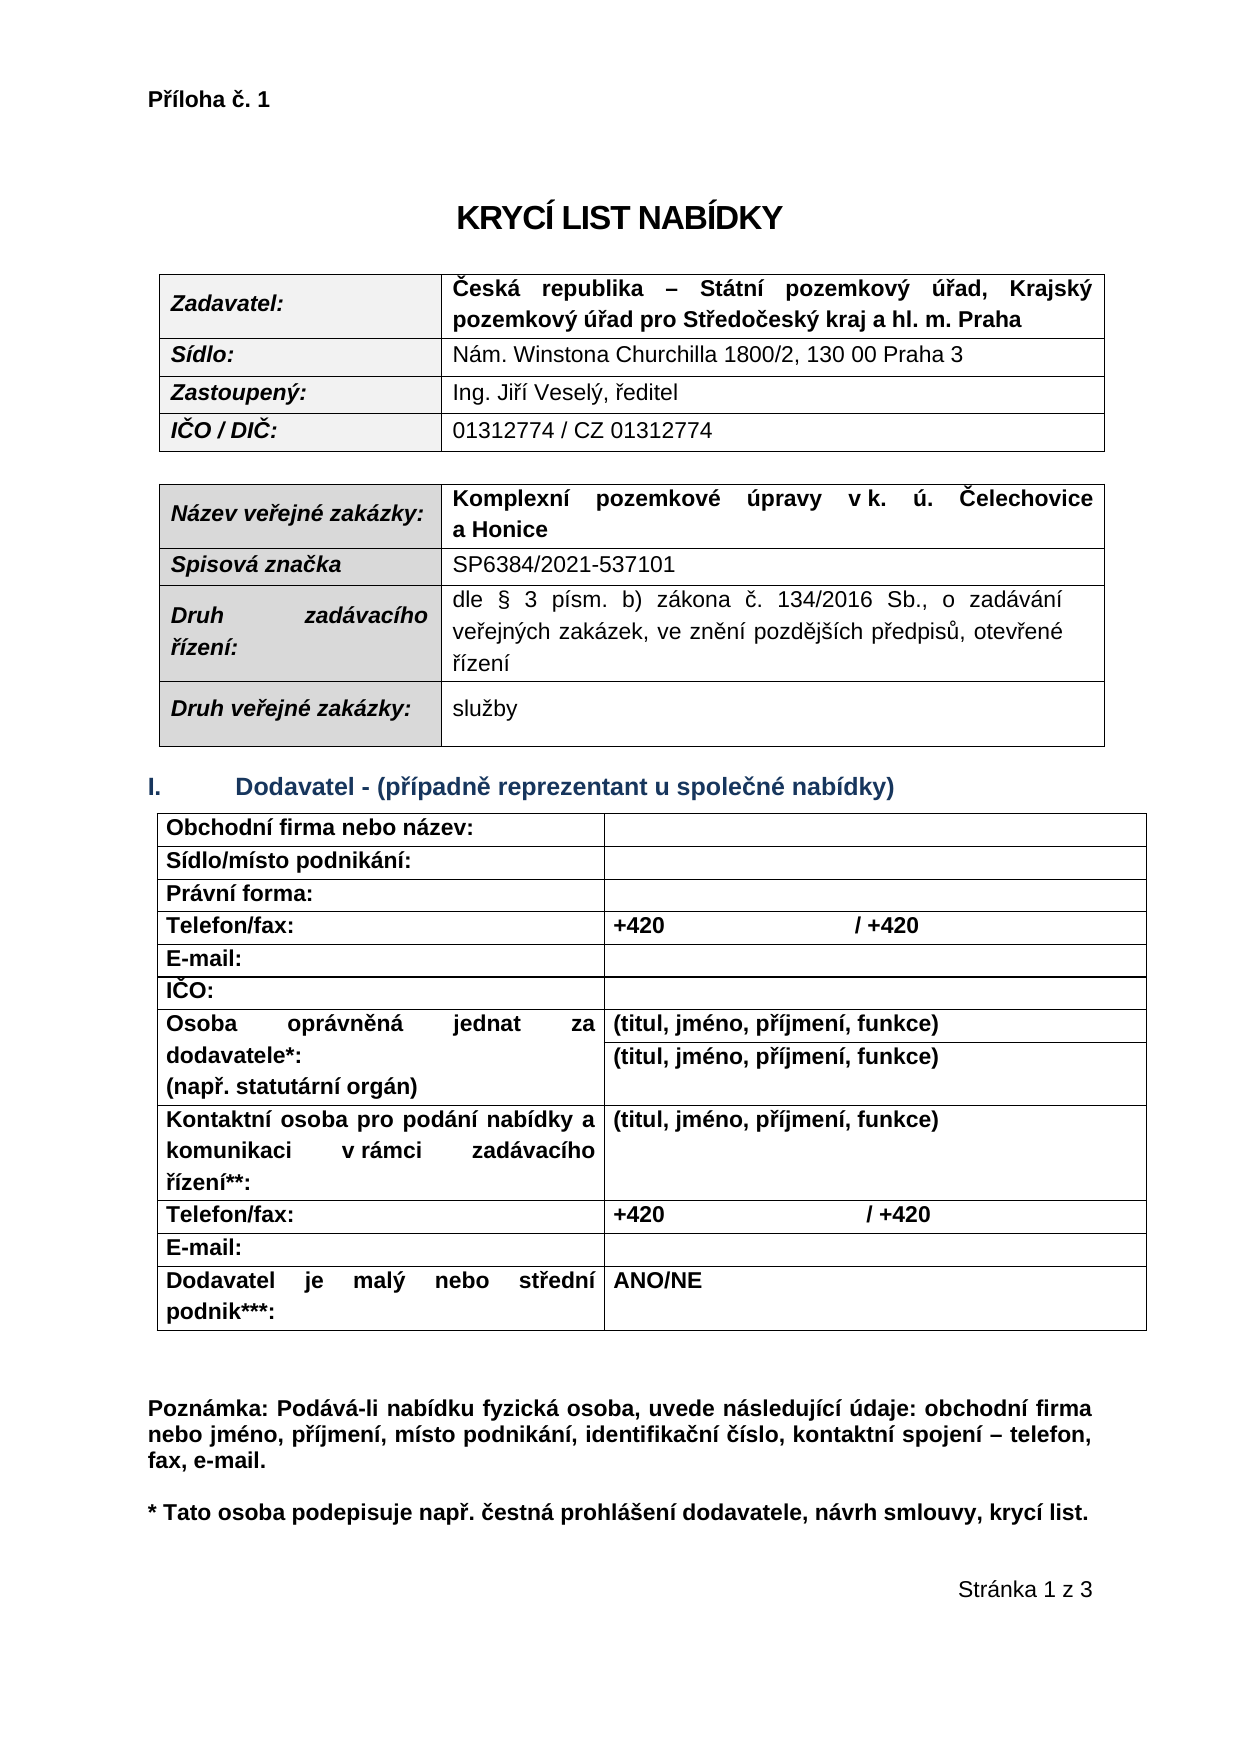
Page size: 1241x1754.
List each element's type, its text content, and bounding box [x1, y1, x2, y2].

text * Tato osoba podepisuje např. čestná prohlášení dodavatele, návrh smlouvy, krycí list. [148, 1499, 1093, 1525]
table_cell Sídlo/místo podnikání: [158, 847, 604, 878]
table_cell +420 / +420 [605, 912, 1146, 944]
subtitle Dodavatel - (případně reprezentant u společné nabídky) [148, 772, 1093, 801]
table_cell Sídlo: [160, 339, 441, 376]
table_cell dle § 3 písm. b) zákona č. 134/2016 Sb., o zadávání veřejných zakázek, ve znění pozdějších předpisů, otevřené řízení [442, 586, 1104, 681]
table_cell (titul, jméno, příjmení, funkce) [605, 1010, 1146, 1042]
table_cell [605, 847, 1146, 878]
table_cell Druh zadávacího řízení: [160, 586, 441, 681]
table_header Česká republika – Státní pozemkový úřad, Krajský pozemkový úřad pro Středočeský kraj a hl. m. Praha [442, 275, 1104, 338]
title Krycí list nabídky [148, 198, 1093, 236]
table_cell [605, 945, 1146, 976]
table_header Název veřejné zakázky: [160, 485, 441, 548]
text Poznámka: Podává-li nabídku fyzická osoba, uvede následující údaje: obchodní firma nebo jméno, příjmení, místo podnikání, identifikační číslo, kontaktní spojení – telefon, fax, e-mail. [148, 1395, 1093, 1474]
table_cell Telefon/fax: [158, 1201, 604, 1233]
table_cell IČO: [158, 978, 604, 1009]
table_cell [605, 1234, 1146, 1266]
table_cell Druh veřejné zakázky: [160, 682, 441, 746]
table_header Zadavatel: [160, 275, 441, 338]
table_cell E-mail: [158, 945, 604, 976]
table_cell Nám. Winstona Churchilla 1800/2, 130 00 Praha 3 [442, 339, 1104, 376]
table_cell Telefon/fax: [158, 912, 604, 944]
table_header Obchodní firma nebo název: [158, 814, 604, 846]
table_cell Spisová značka [160, 549, 441, 585]
table_header [605, 814, 1146, 846]
table_cell Zastoupený: [160, 377, 441, 413]
table_cell SP6384/2021-537101 [442, 549, 1104, 585]
table_cell služby [442, 682, 1104, 746]
table_cell IČO / DIČ: [160, 414, 441, 451]
table_cell ANO/NE [605, 1267, 1146, 1330]
table_cell [605, 978, 1146, 1009]
table_cell Osoba oprávněná jednat za dodavatele*: (např. statutární orgán) [158, 1010, 604, 1105]
table_cell Ing. Jiří Veselý, ředitel [442, 377, 1104, 413]
table_cell [605, 880, 1146, 911]
table_cell +420 / +420 [605, 1201, 1146, 1233]
table_cell Dodavatel je malý nebo střední podnik***: [158, 1267, 604, 1330]
table_cell Kontaktní osoba pro podání nabídky a komunikaci v rámci zadávacího řízení**: [158, 1106, 604, 1200]
table_cell E-mail: [158, 1234, 604, 1266]
table_header Komplexní pozemkové úpravy v k. ú. Čelechovice a Honice [442, 485, 1104, 548]
table_cell (titul, jméno, příjmení, funkce) [605, 1043, 1146, 1105]
table_cell 01312774 / CZ 01312774 [442, 414, 1104, 451]
table_cell (titul, jméno, příjmení, funkce) [605, 1106, 1146, 1200]
table_cell Právní forma: [158, 880, 604, 911]
